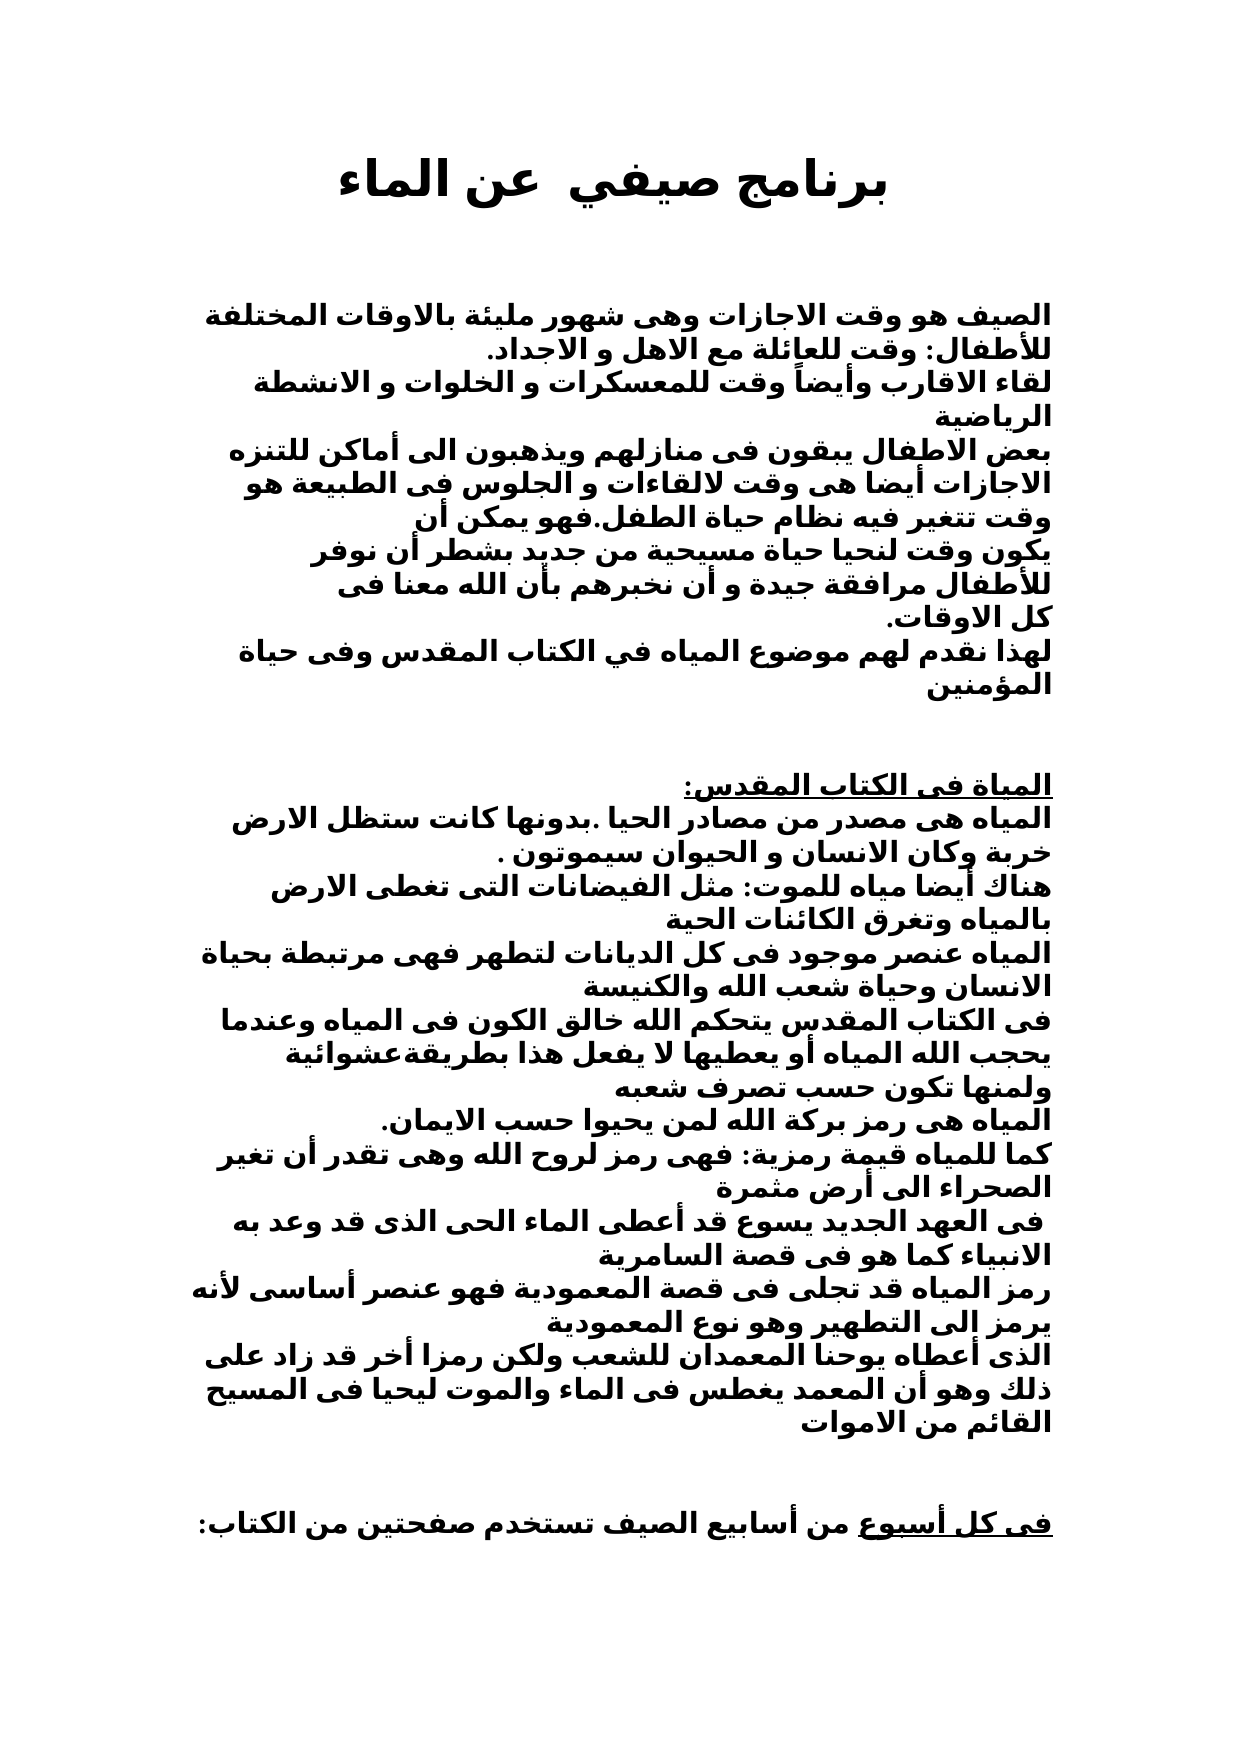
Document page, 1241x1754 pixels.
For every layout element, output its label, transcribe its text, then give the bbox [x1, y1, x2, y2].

text المياه هى رمز بركة الله لمن يحيوا حسب الايمان. [187, 1103, 1053, 1137]
text رمز المياه قد تجلى فى قصة المعمودية فهو عنصر أساسى لأنه يرمز الى التطهير وهو نوع المعمودية [187, 1271, 1053, 1338]
text الذى أعطاه يوحنا المعمدان للشعب ولكن رمزا أخر قد زاد على ذلك وهو أن المعمد يغطس فى الماء والموت ليحيا فى المسيح القائم من الاموات [187, 1338, 1053, 1439]
text يكون وقت لنحيا حياة مسيحية من جديد بشطر أن نوفر للأطفال مرافقة جيدة و أن نخبرهم بأن الله معنا فى [187, 533, 1053, 600]
text برنامج صيفي عن الماء [187, 150, 1053, 207]
text كما للمياه قيمة رمزية: فهى رمز لروح الله وهى تقدر أن تغير الصحراء الى أرض مثمرة [187, 1137, 1053, 1204]
text هناك أيضا مياه للموت: مثل الفيضانات التى تغطى الارض بالمياه وتغرق الكائنات الحية [187, 869, 1053, 936]
text المياة فى الكتاب المقدس: [187, 768, 1053, 802]
text بعض الاطفال يبقون فى منازلهم ويذهبون الى أماكن للتنزه [187, 433, 1053, 466]
text لهذا نقدم لهم موضوع المياه في الكتاب المقدس وفى حياة المؤمنين [187, 634, 1053, 701]
text فى الكتاب المقدس يتحكم الله خالق الكون فى المياه وعندما يحجب الله المياه أو يعطيها لا يفعل هذا بطريقةعشوائية ولمنها تكون حسب تصرف شعبه [187, 1003, 1053, 1103]
text فى كل أسبوع من أسابيع الصيف تستخدم صفحتين من الكتاب: [187, 1506, 1053, 1539]
text المياه عنصر موجود فى كل الديانات لتطهر فهى مرتبطة بحياة الانسان وحياة شعب الله والكنيسة [187, 936, 1053, 1003]
text كل الاوقات. [187, 600, 1053, 634]
text المياه هى مصدر من مصادر الحيا .بدونها كانت ستظل الارض خربة وكان الانسان و الحيوان سيموتون . [187, 802, 1053, 869]
text الاجازات أيضا هى وقت لالقاءات و الجلوس فى الطبيعة هو وقت تتغير فيه نظام حياة الطفل.فهو يمكن أن [187, 466, 1053, 533]
text الصيف هو وقت الاجازات وهى شهور مليئة بالاوقات المختلفة للأطفال: وقت للعائلة مع الاهل و الاجداد. [187, 298, 1053, 366]
text لقاء الاقارب وأيضاً وقت للمعسكرات و الخلوات و الانشطة الرياضية [187, 366, 1053, 433]
text فى العهد الجديد يسوع قد أعطى الماء الحى الذى قد وعد به الانبياء كما هو فى قصة السامرية [187, 1204, 1053, 1271]
